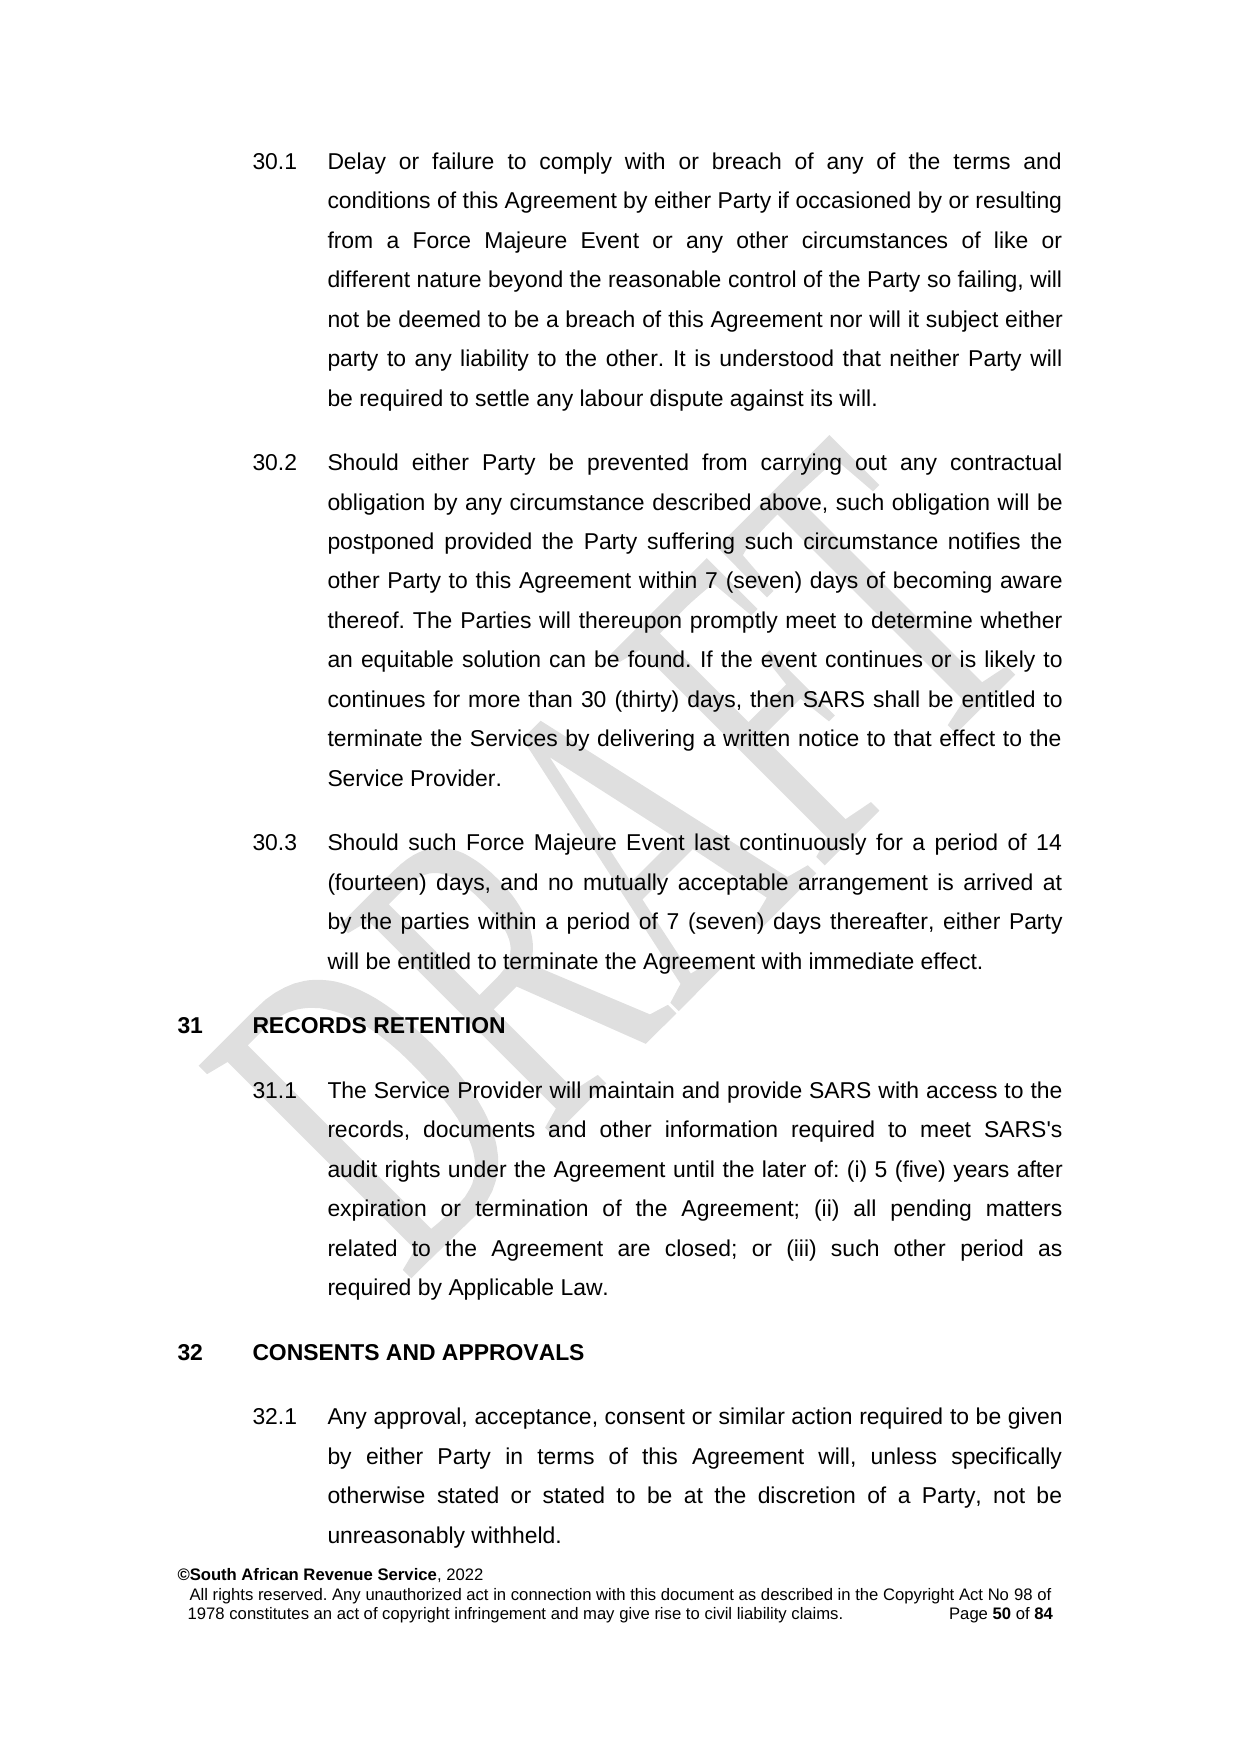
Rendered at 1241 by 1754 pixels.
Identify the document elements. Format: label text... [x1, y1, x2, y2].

list Should either Party be prevented from carrying out any contractual obligation by any circumstance described above, such obligation will be postponed provided the Party suffering such circumstance notifies the other Party to this Agreement within 7 (seven) days of becoming aware thereof. The Parties will thereupon promptly meet to determine whether an equitable solution can be found. If the event continues or is likely to continues for more than 30 (thirty) days, then SARS shall be entitled to terminate the Services by delivering a written notice to that effect to the Service Provider. [252, 449, 1063, 791]
list Consents and Approvals [177, 1339, 1063, 1365]
list Should such Force Majeure Event last continuously for a period of 14 (fourteen) days, and no mutually acceptable arrangement is arrived at by the parties within a period of 7 (seven) days thereafter, either Party will be entitled to terminate the Agreement with immediate effect. [252, 829, 1063, 974]
list Any approval, acceptance, consent or similar action required to be given by either Party in terms of this Agreement will, unless specifically otherwise stated or stated to be at the discretion of a Party, not be unreasonably withheld. [252, 1403, 1063, 1548]
list Records Retention [177, 1012, 1063, 1039]
list The Service Provider will maintain and provide SARS with access to the records, documents and other information required to meet SARS's audit rights under the Agreement until the later of: (i) 5 (five) years after expiration or termination of the Agreement; (ii) all pending matters related to the Agreement are closed; or (iii) such other period as required by Applicable Law. [252, 1077, 1063, 1301]
list Delay or failure to comply with or breach of any of the terms and conditions of this Agreement by either Party if occasioned by or resulting from a Force Majeure Event or any other circumstances of like or different nature beyond the reasonable control of the Party so failing, will not be deemed to be a breach of this Agreement nor will it subject either party to any liability to the other. It is understood that neither Party will be required to settle any labour dispute against its will. [252, 148, 1063, 411]
